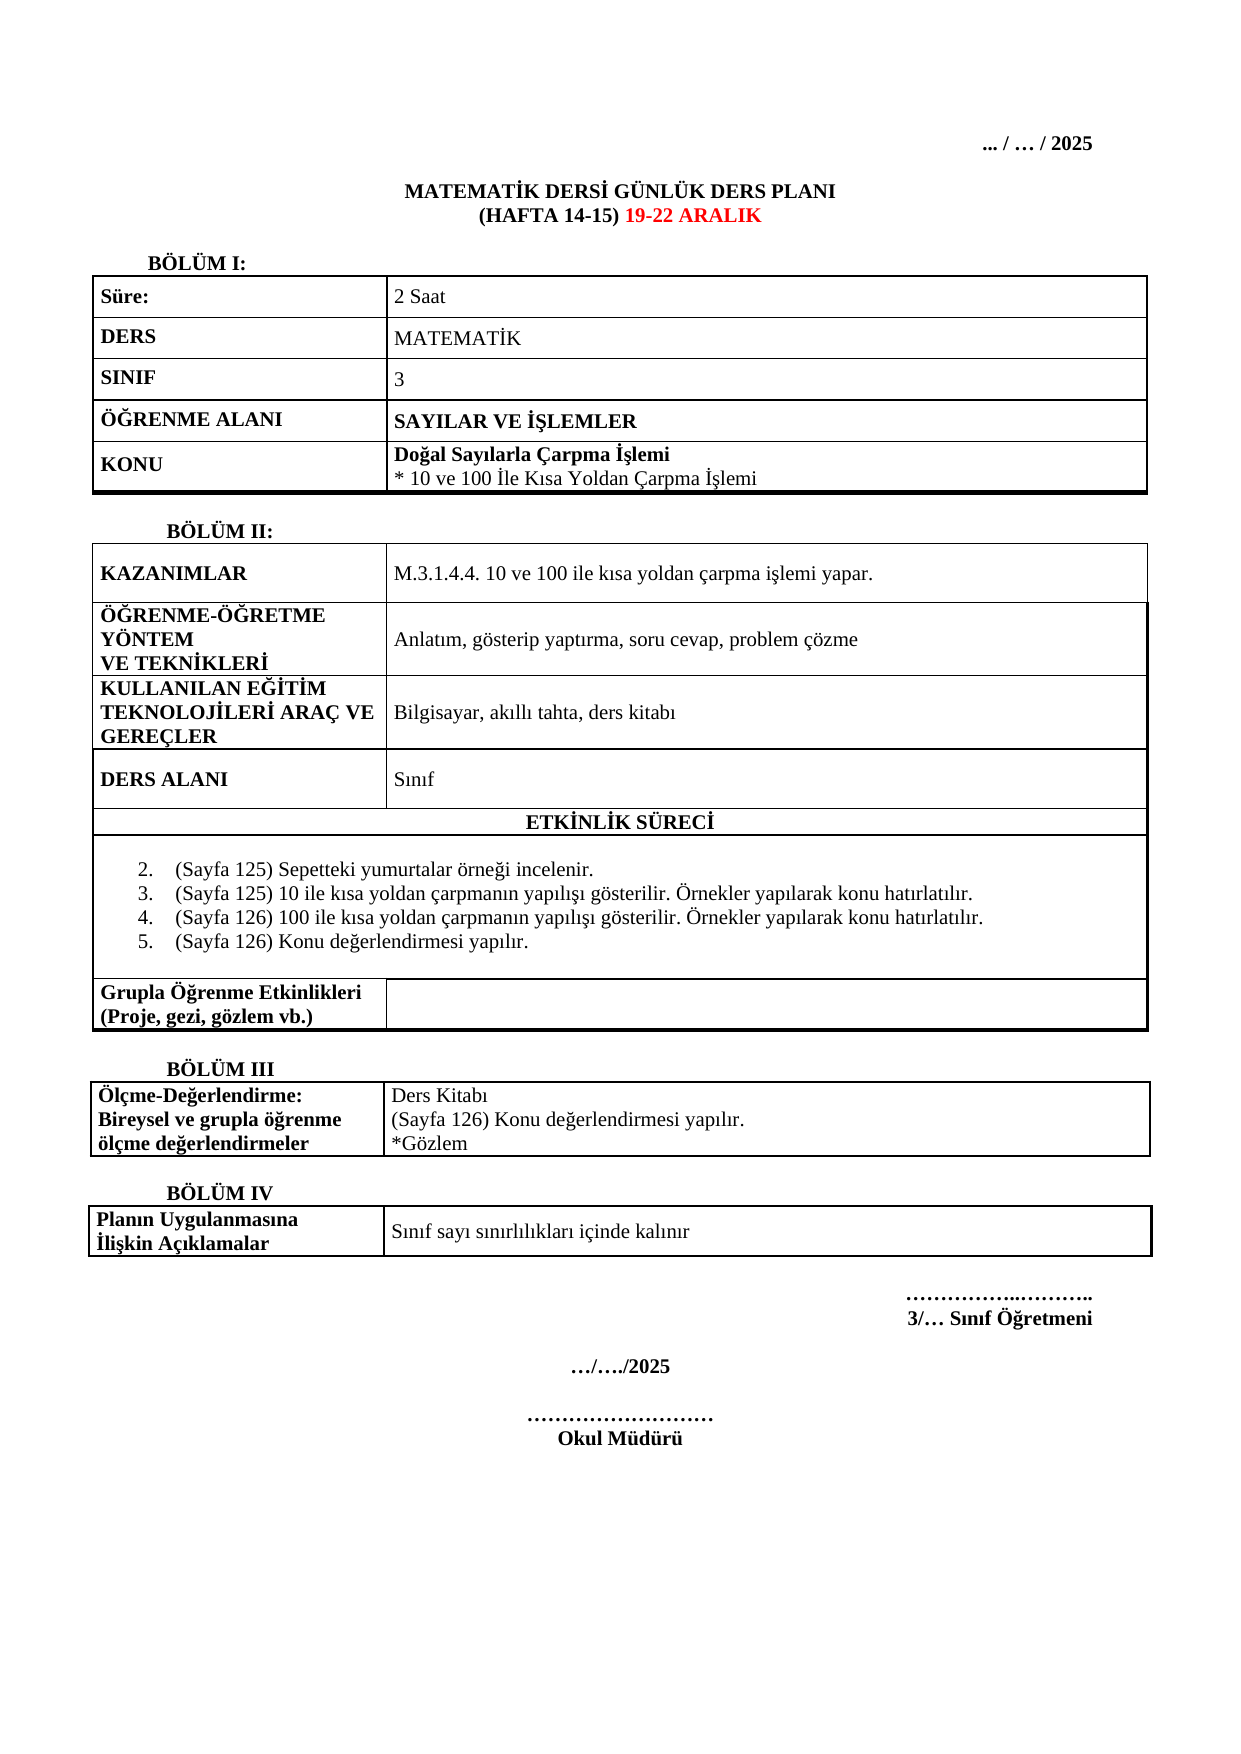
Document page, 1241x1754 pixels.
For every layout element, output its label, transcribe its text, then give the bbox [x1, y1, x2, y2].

table_cell DERS [94, 318, 386, 358]
table_cell SAYILAR VE İŞLEMLER [388, 401, 1146, 441]
table_header Ölçme-Değerlendirme: Bireysel ve grupla öğrenme ölçme değerlendirmeler [92, 1083, 383, 1155]
text 3/… Sınıf Öğretmeni [148, 1305, 1092, 1329]
table_header M.3.1.4.4. 10 ve 100 ile kısa yoldan çarpma işlemi yapar. [387, 544, 1147, 602]
table_cell DERS ALANI [94, 750, 386, 808]
text BÖLÜM I: [148, 251, 1092, 275]
table_header Süre: [94, 277, 386, 317]
table_cell ÖĞRENME-ÖĞRETME YÖNTEM VE TEKNİKLERİ [93, 603, 386, 675]
text …/…./2025 [148, 1353, 1092, 1378]
table_header KAZANIMLAR [93, 544, 386, 602]
table_cell KULLANILAN EĞİTİM TEKNOLOJİLERİ ARAÇ VE GEREÇLER [93, 676, 386, 748]
text ……………………… [148, 1402, 1092, 1426]
table_header 2 Saat [388, 277, 1146, 317]
table_cell Anlatım, gösterip yaptırma, soru cevap, problem çözme [387, 603, 1146, 675]
table_header Ders Kitabı (Sayfa 126) Konu değerlendirmesi yapılır. *Gözlem [385, 1083, 1149, 1155]
text BÖLÜM II: [148, 519, 1092, 543]
text MATEMATİK DERSİ GÜNLÜK DERS PLANI [148, 179, 1092, 203]
text (HAFTA 14-15) 19-22 ARALIK [148, 203, 1092, 227]
table_cell Doğal Sayılarla Çarpma İşlemi * 10 ve 100 İle Kısa Yoldan Çarpma İşlemi [388, 442, 1146, 490]
table_cell Grupla Öğrenme Etkinlikleri (Proje, gezi, gözlem vb.) [94, 979, 386, 1028]
table_cell KONU [94, 442, 386, 490]
subtitle BÖLÜM IV [148, 1181, 1092, 1205]
text ……………..……….. [148, 1281, 1092, 1305]
table_header Planın Uygulanmasına İlişkin Açıklamalar [90, 1207, 383, 1255]
table_header Sınıf sayı sınırlılıkları içinde kalınır [385, 1207, 1150, 1255]
table_cell ETKİNLİK SÜRECİ [94, 809, 1146, 834]
table_cell [387, 980, 1146, 1028]
table_cell ÖĞRENME ALANI [94, 401, 386, 441]
table_cell 3 [388, 359, 1146, 399]
table_cell Bilgisayar, akıllı tahta, ders kitabı [387, 676, 1146, 748]
text ... / … / 2025 [148, 131, 1092, 155]
text Okul Müdürü [148, 1426, 1092, 1450]
subtitle BÖLÜM III [148, 1056, 1092, 1081]
table_cell (Sayfa 125) Sepetteki yumurtalar örneği incelenir. (Sayfa 125) 10 ile kısa yoldan çarpmanın yapılışı gösterilir. Örnekler yapılarak konu hatırlatılır. (Sayfa 126) 100 ile kısa yoldan çarpmanın yapılışı gösterilir. Örnekler yapılarak konu hatırlatılır. (Sayfa 126) Konu değerlendirmesi yapılır. [94, 836, 1146, 977]
table_cell Sınıf [387, 750, 1146, 808]
table_cell SINIF [94, 359, 386, 399]
table_cell MATEMATİK [388, 318, 1146, 358]
